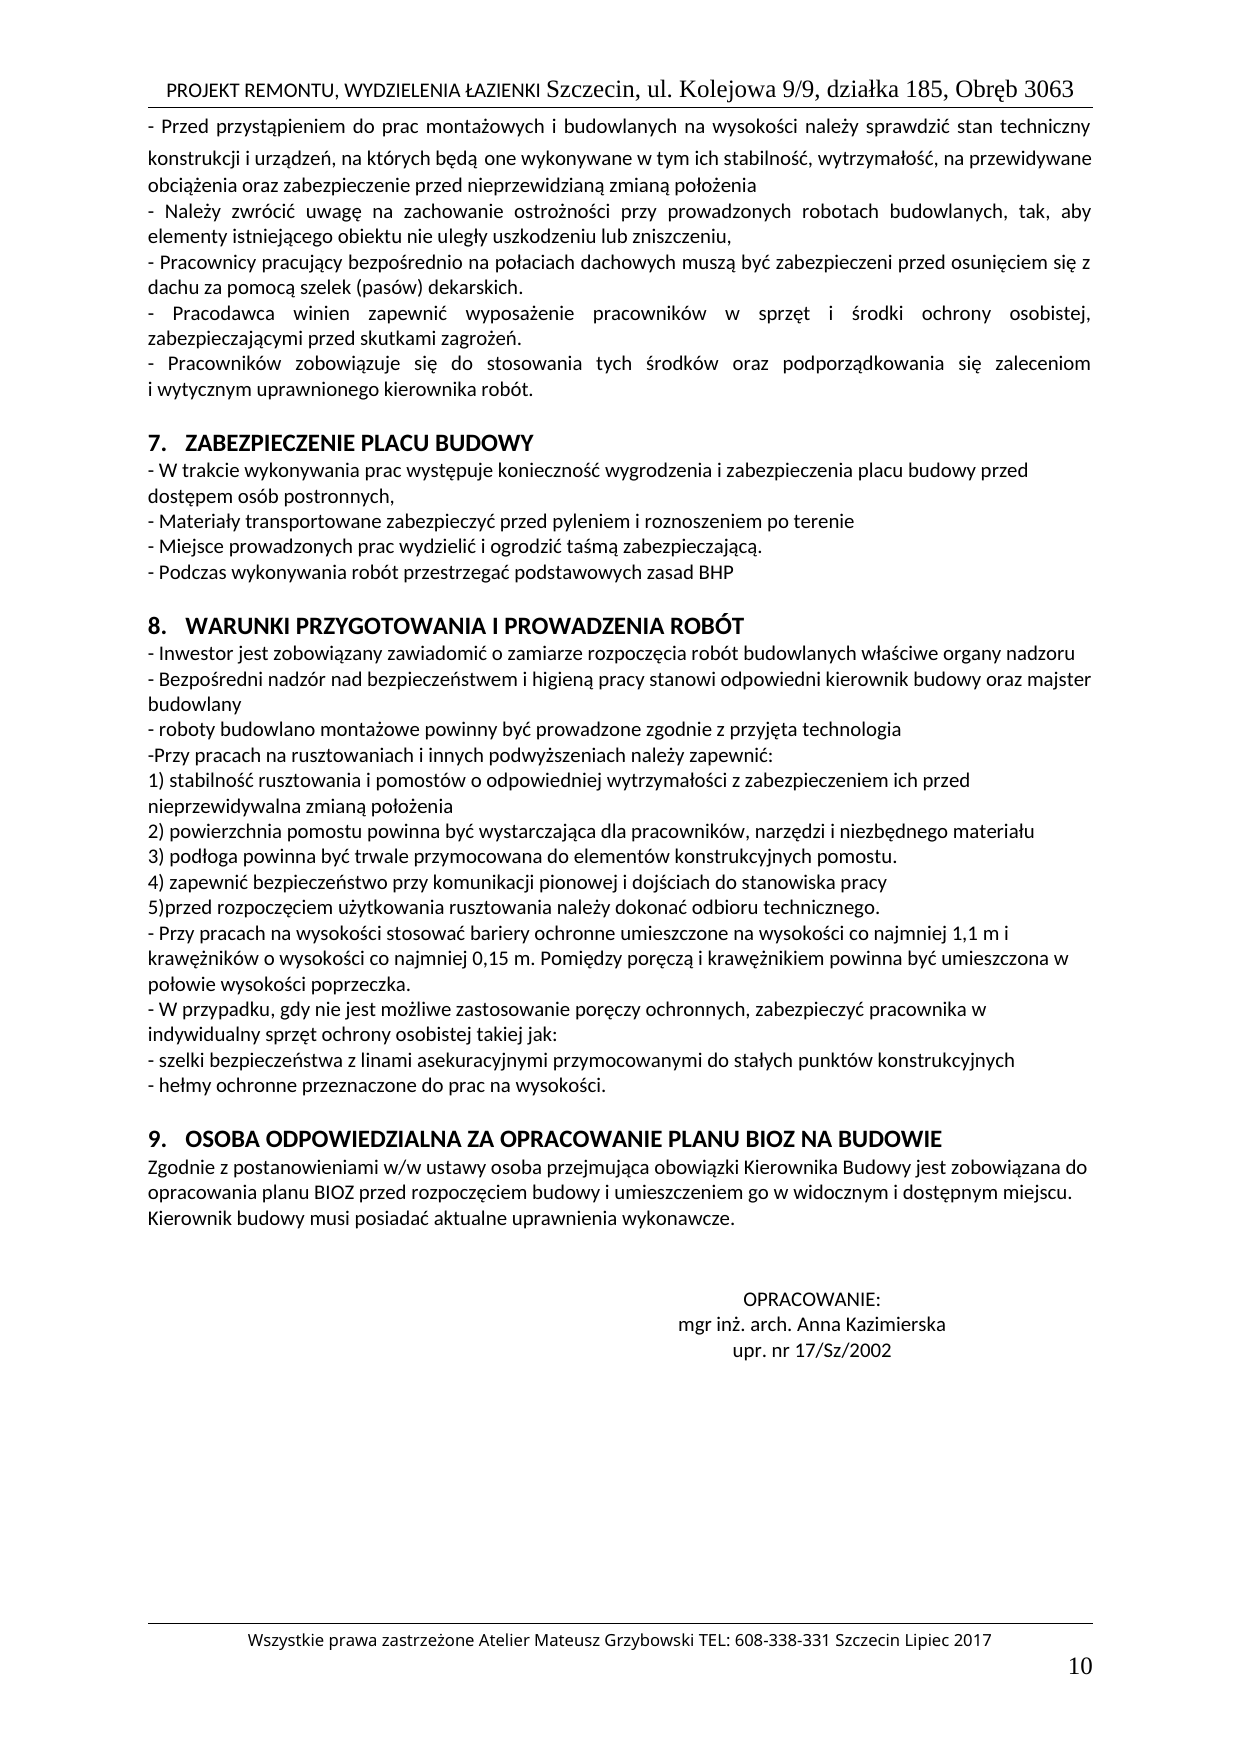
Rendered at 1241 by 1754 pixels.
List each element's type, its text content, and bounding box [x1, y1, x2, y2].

text - Pracodawca winien zapewnić wyposażenie pracowników w sprzęt i środki ochrony osobistej, zabezpieczającymi przed skutkami zagrożeń. [148, 300, 1093, 351]
text 2) powierzchnia pomostu powinna być wystarczająca dla pracowników, narzędzi i niezbędnego materiału [148, 818, 1093, 844]
text -Przy pracach na rusztowaniach i innych podwyższeniach należy zapewnić: [148, 742, 1093, 767]
list warunki przygotowania i prowadzenia robót [148, 610, 1093, 640]
text obciążenia oraz zabezpieczenie przed nieprzewidzianą zmianą położenia [148, 173, 1093, 198]
list Zabezpieczenie placu budowy [148, 427, 1093, 457]
list - Inwestor jest zobowiązany zawiadomić o zamiarze rozpoczęcia robót budowlanych właściwe organy nadzoru [148, 640, 1093, 666]
text - Materiały transportowane zabezpieczyć przed pyleniem i roznoszeniem po terenie [148, 508, 1093, 534]
text - roboty budowlano montażowe powinny być prowadzone zgodnie z przyjęta technologia [148, 717, 1093, 742]
list OPRACOWANIE: [532, 1286, 1093, 1312]
text - Pracownicy pracujący bezpośrednio na połaciach dachowych muszą być zabezpieczeni przed osunięciem się z dachu za pomocą szelek (pasów) dekarskich. [148, 249, 1093, 300]
text - szelki bezpieczeństwa z linami asekuracyjnymi przymocowanymi do stałych punktów konstrukcyjnych [148, 1047, 1093, 1072]
text - Miejsce prowadzonych prac wydzielić i ogrodzić taśmą zabezpieczającą. [148, 534, 1093, 559]
list mgr inż. arch. Anna Kazimierska [532, 1312, 1093, 1337]
text Zgodnie z postanowieniami w/w ustawy osoba przejmująca obowiązki Kierownika Budowy jest zobowiązana do opracowania planu BIOZ przed rozpoczęciem budowy i umieszczeniem go w widocznym i dostępnym miejscu. [148, 1154, 1093, 1205]
text - Podczas wykonywania robót przestrzegać podstawowych zasad BHP [148, 559, 1093, 584]
text - Przed przystąpieniem do prac montażowych i budowlanych na wysokości należy sprawdzić stan techniczny konstrukcji i urządzeń, na których będą one wykonywane w tym ich stabilność, wytrzymałość, na przewidywane [148, 113, 1093, 173]
list Osoba odpowiedzialna za opracowanie planu BIOZ na budowie [148, 1123, 1093, 1154]
text 5)przed rozpoczęciem użytkowania rusztowania należy dokonać odbioru technicznego. [148, 894, 1093, 920]
text 1) stabilność rusztowania i pomostów o odpowiedniej wytrzymałości z zabezpieczeniem ich przed nieprzewidywalna zmianą położenia [148, 767, 1093, 818]
text - W trakcie wykonywania prac występuje konieczność wygrodzenia i zabezpieczenia placu budowy przed dostępem osób postronnych, [148, 457, 1093, 508]
text Kierownik budowy musi posiadać aktualne uprawnienia wykonawcze. [148, 1205, 1093, 1230]
text 4) zapewnić bezpieczeństwo przy komunikacji pionowej i dojściach do stanowiska pracy [148, 869, 1093, 894]
text - Przy pracach na wysokości stosować bariery ochronne umieszczone na wysokości co najmniej 1,1 m i krawężników o wysokości co najmniej 0,15 m. Pomiędzy poręczą i krawężnikiem powinna być umieszczona w połowie wysokości poprzeczka. [148, 920, 1093, 996]
text - hełmy ochronne przeznaczone do prac na wysokości. [148, 1072, 1093, 1098]
text - Pracowników zobowiązuje się do stosowania tych środków oraz podporządkowania się zaleceniom i wytycznym uprawnionego kierownika robót. [148, 351, 1093, 401]
text - Należy zwrócić uwagę na zachowanie ostrożności przy prowadzonych robotach budowlanych, tak, aby elementy istniejącego obiektu nie uległy uszkodzeniu lub zniszczeniu, [148, 198, 1093, 249]
text - W przypadku, gdy nie jest możliwe zastosowanie poręczy ochronnych, zabezpieczyć pracownika w indywidualny sprzęt ochrony osobistej takiej jak: [148, 996, 1093, 1047]
text 3) podłoga powinna być trwale przymocowana do elementów konstrukcyjnych pomostu. [148, 844, 1093, 869]
list - Bezpośredni nadzór nad bezpieczeństwem i higieną pracy stanowi odpowiedni kierownik budowy oraz majster budowlany [148, 666, 1093, 717]
list upr. nr 17/Sz/2002 [532, 1337, 1093, 1362]
